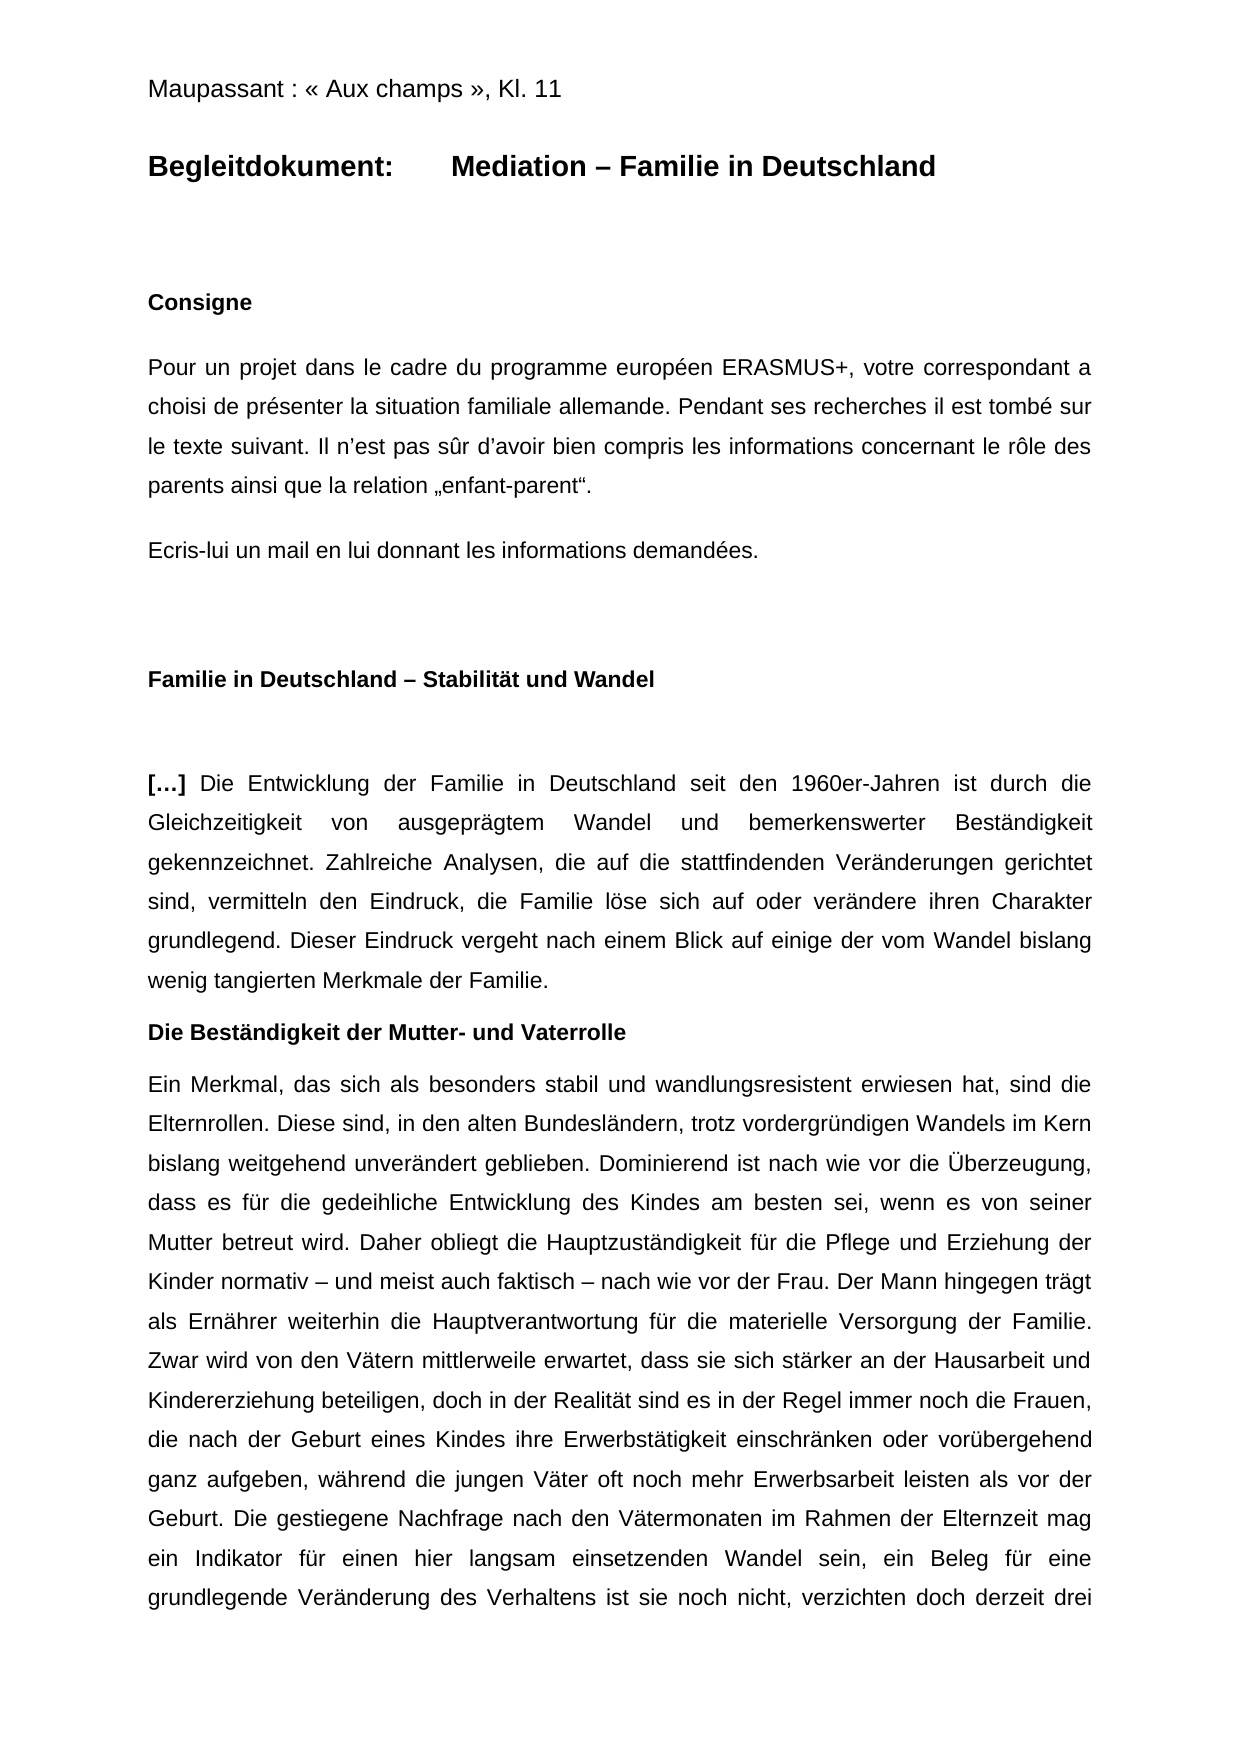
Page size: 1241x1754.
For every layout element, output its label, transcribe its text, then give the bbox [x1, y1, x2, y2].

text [148, 1071, 1093, 1611]
text Begleitdokument: Mediation – Familie in Deutschland [148, 149, 1093, 183]
text Familie in Deutschland – Stabilität und Wandel [148, 666, 1093, 692]
text […] Die Entwicklung der Familie in Deutschland seit den 1960er-Jahren ist durch die Gleichzeitigkeit von ausgeprägtem Wandel und bemerkenswerter Beständigkeit gekennzeichnet. Zahlreiche Analysen, die auf die stattfindenden Veränderungen gerichtet sind, vermitteln den Eindruck, die Familie löse sich auf oder verändere ihren Charakter grundlegend. Dieser Eindruck vergeht nach einem Blick auf einige der vom Wandel bislang wenig tangierten Merkmale der Familie. [148, 730, 1093, 993]
text Die Beständigkeit der Mutter- und Vaterrolle [148, 1019, 1093, 1045]
text Consigne [148, 289, 1093, 316]
text Ecris-lui un mail en lui donnant les informations demandées. [148, 537, 1093, 563]
text Pour un projet dans le cadre du programme européen ERASMUS+, votre correspondant a choisi de présenter la situation familiale allemande. Pendant ses recherches il est tombé sur le texte suivant. Il n’est pas sûr d’avoir bien compris les informations concernant le rôle des parents ainsi que la relation „enfant-parent“. [148, 354, 1093, 498]
